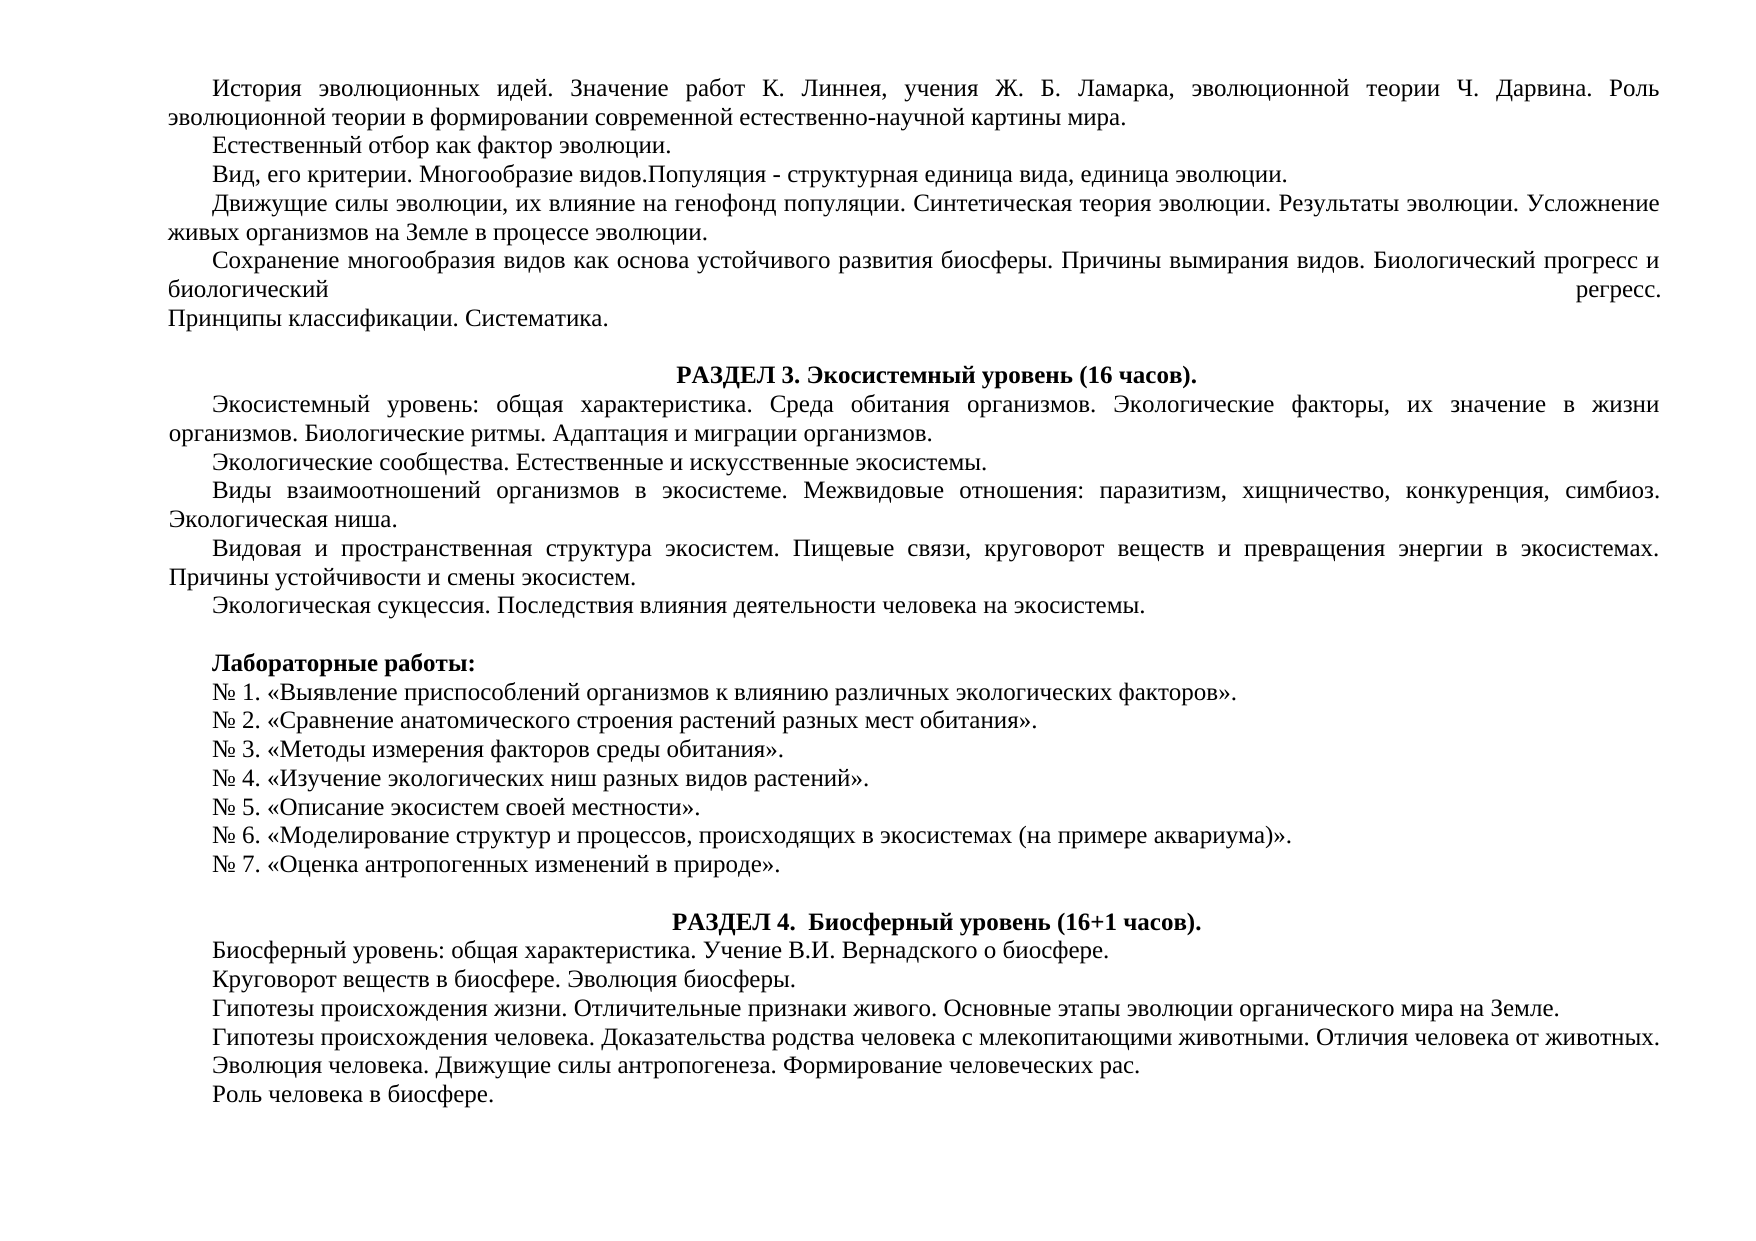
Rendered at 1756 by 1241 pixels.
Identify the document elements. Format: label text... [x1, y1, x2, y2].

text № 1. «Выявление приспособлений организмов к влиянию различных экологических факторов». [169, 677, 1661, 705]
text № 3. «Методы измерения факторов среды обитания». [169, 734, 1661, 763]
text Гипотезы происхождения жизни. Отличительные признаки живого. Основные этапы эволюции органического мира на Земле. [168, 993, 1661, 1022]
text Экосистемный уровень: общая характеристика. Среда обитания организмов. Экологические факторы, их значение в жизни организмов. Биологические ритмы. Адаптация и миграции организмов. [169, 389, 1661, 447]
text РАЗДЕЛ 4. Биосферный уровень (16+1 часов). [169, 907, 1661, 935]
text № 5. «Описание экосистем своей местности». [169, 792, 1661, 820]
text Гипотезы происхождения человека. Доказательства родства человека с млекопитающими животными. Отличия человека от животных. [168, 1022, 1661, 1050]
text Лабораторные работы: [169, 648, 1661, 677]
text Вид, его критерии. Многообразие видов.Популяция - структурная единица вида, единица эволюции. [168, 159, 1661, 188]
text № 6. «Моделирование структур и процессов, происходящих в экосистемах (на примере аквариума)». [169, 820, 1661, 849]
text № 2. «Сравнение анатомического строения растений разных мест обитания». [169, 705, 1661, 734]
text Эволюция человека. Движущие силы антропогенеза. Формирование человеческих рас. [168, 1050, 1661, 1079]
text Естественный отбор как фактор эволюции. [168, 130, 1661, 159]
text Биосферный уровень: общая характеристика. Учение В.И. Вернадского о биосфере. [169, 935, 1661, 964]
text № 7. «Оценка антропогенных изменений в природе». [169, 849, 1661, 878]
text Роль человека в биосфере. [168, 1079, 1661, 1108]
text Круговорот веществ в биосфере. Эволюция биосферы. [169, 964, 1661, 993]
text Экологические сообщества. Естественные и искусственные экосистемы. [169, 447, 1661, 475]
text РАЗДЕЛ 3. Экосистемный уровень (16 часов). [169, 360, 1661, 389]
text Видовая и пространственная структура экосистем. Пищевые связи, круговорот веществ и превращения энергии в экосистемах. Причины устойчивости и смены экосистем. [169, 533, 1661, 590]
text Движущие силы эволюции, их влияние на генофонд популяции. Синтетическая теория эволюции. Результаты эволюции. Усложнение живых организмов на Земле в процессе эволюции. [168, 188, 1661, 245]
text История эволюционных идей. Значение работ К. Линнея, учения Ж. Б. Ламарка, эволюционной теории Ч. Дарвина. Роль эволюционной теории в формировании современной естественно-научной картины мира. [168, 73, 1661, 130]
text Экологическая сукцессия. Последствия влияния деятельности человека на экосистемы. [169, 590, 1661, 619]
text № 4. «Изучение экологических ниш разных видов растений». [169, 763, 1661, 792]
text Сохранение многообразия видов как основа устойчивого развития биосферы. Причины вымирания видов. Биологический прогресс и биологический регресс. Принципы классификации. Систематика. [168, 245, 1661, 332]
text Виды взаимоотношений организмов в экосистеме. Межвидовые отношения: паразитизм, хищничество, конкуренция, симбиоз. Экологическая ниша. [169, 475, 1661, 533]
